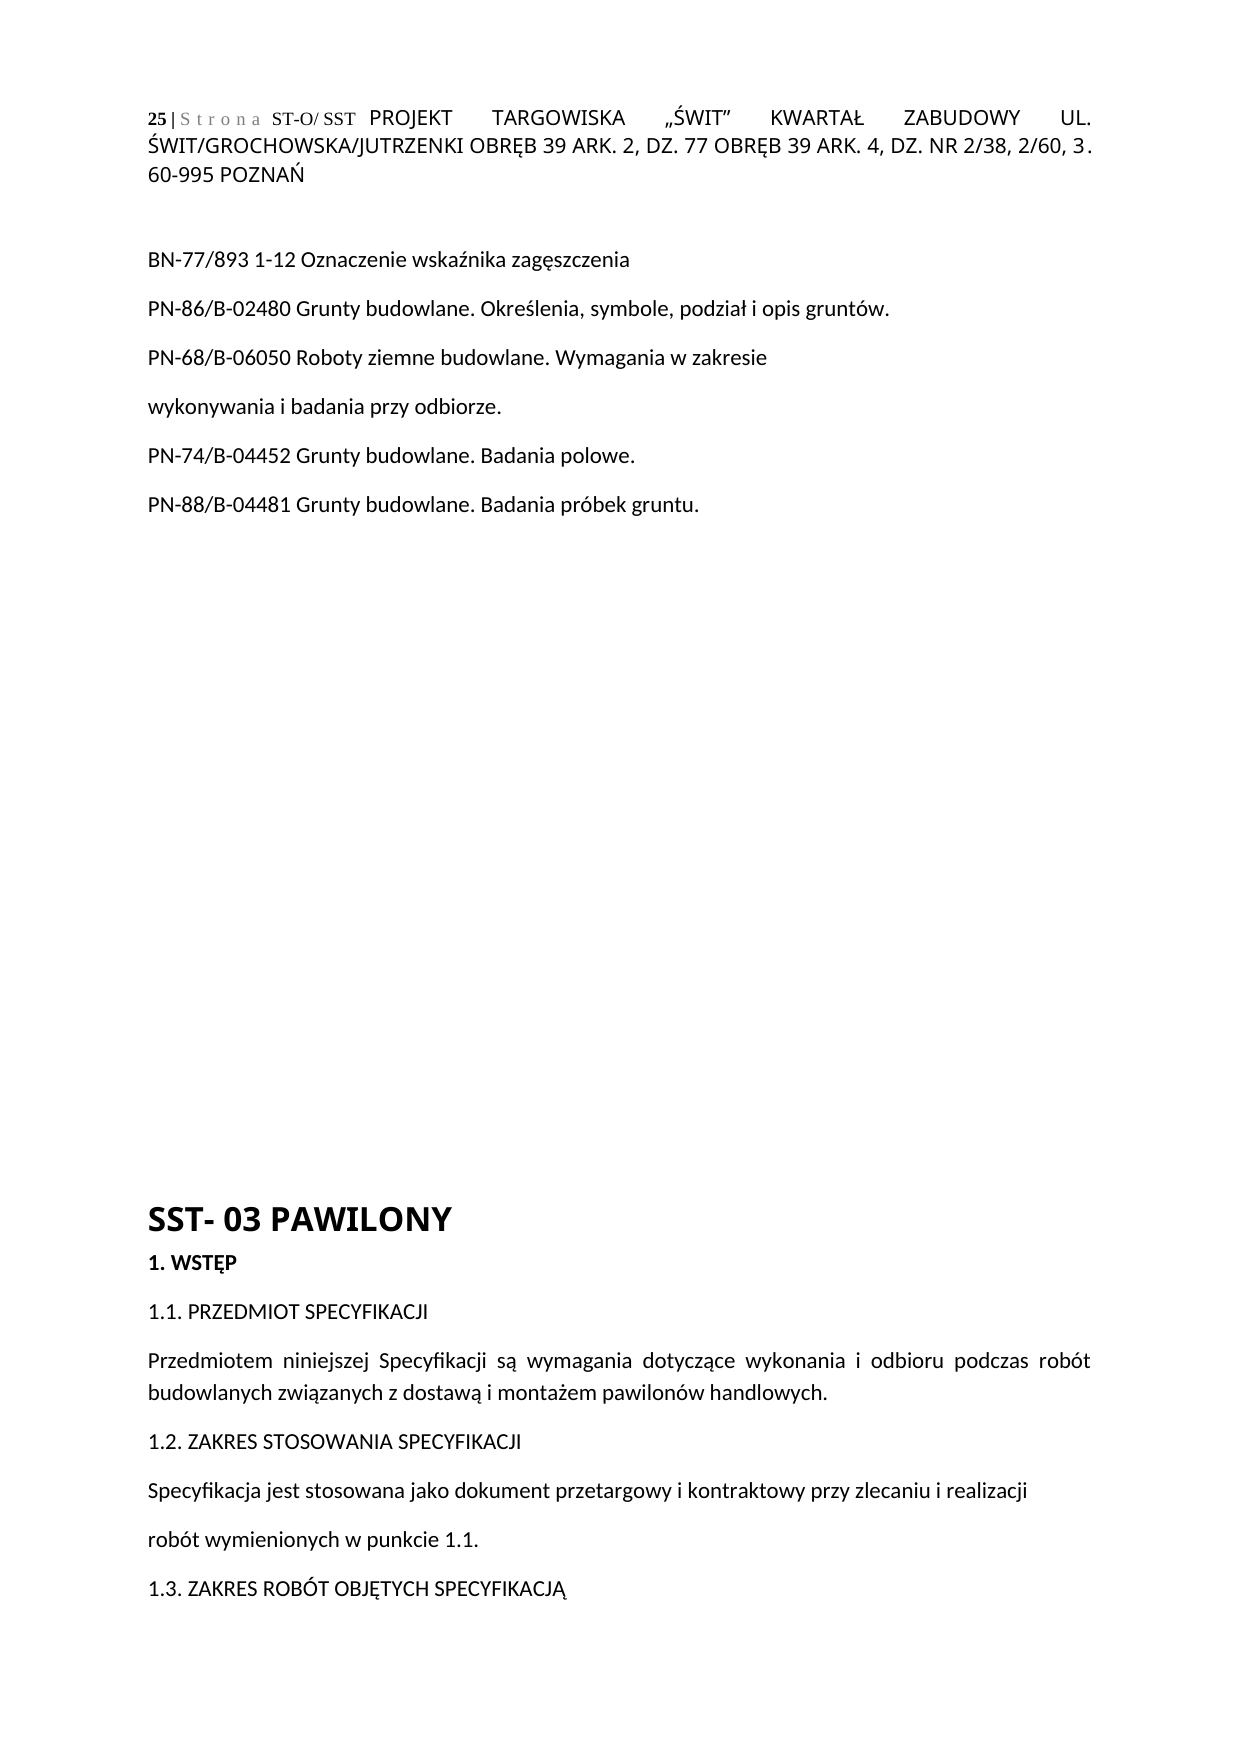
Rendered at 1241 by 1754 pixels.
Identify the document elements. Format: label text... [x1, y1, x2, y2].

text 1.3. ZAKRES ROBÓT OBJĘTYCH SPECYFIKACJĄ [148, 1574, 1092, 1602]
text BN-77/893 1-12 Oznaczenie wskaźnika zagęszczenia [148, 246, 1092, 273]
text Przedmiotem niniejszej Specyfikacji są wymagania dotyczące wykonania i odbioru podczas robót budowlanych związanych z dostawą i montażem pawilonów handlowych. [148, 1346, 1092, 1406]
text PN-68/B-06050 Roboty ziemne budowlane. Wymagania w zakresie [148, 343, 1092, 371]
text 1.1. PRZEDMIOT SPECYFIKACJI [148, 1297, 1092, 1325]
subtitle SST- 03 PAWILONY [148, 1196, 1092, 1242]
text Specyfikacja jest stosowana jako dokument przetargowy i kontraktowy przy zlecaniu i realizacji [148, 1476, 1092, 1504]
text robót wymienionych w punkcie 1.1. [148, 1525, 1092, 1553]
text PN-86/B-02480 Grunty budowlane. Określenia, symbole, podział i opis gruntów. [148, 294, 1092, 322]
text wykonywania i badania przy odbiorze. [148, 392, 1092, 420]
text 1.2. ZAKRES STOSOWANIA SPECYFIKACJI [148, 1427, 1092, 1455]
text PN-88/B-04481 Grunty budowlane. Badania próbek gruntu. [148, 490, 1092, 518]
text PN-74/B-04452 Grunty budowlane. Badania polowe. [148, 441, 1092, 469]
text 1. WSTĘP [148, 1248, 1092, 1276]
